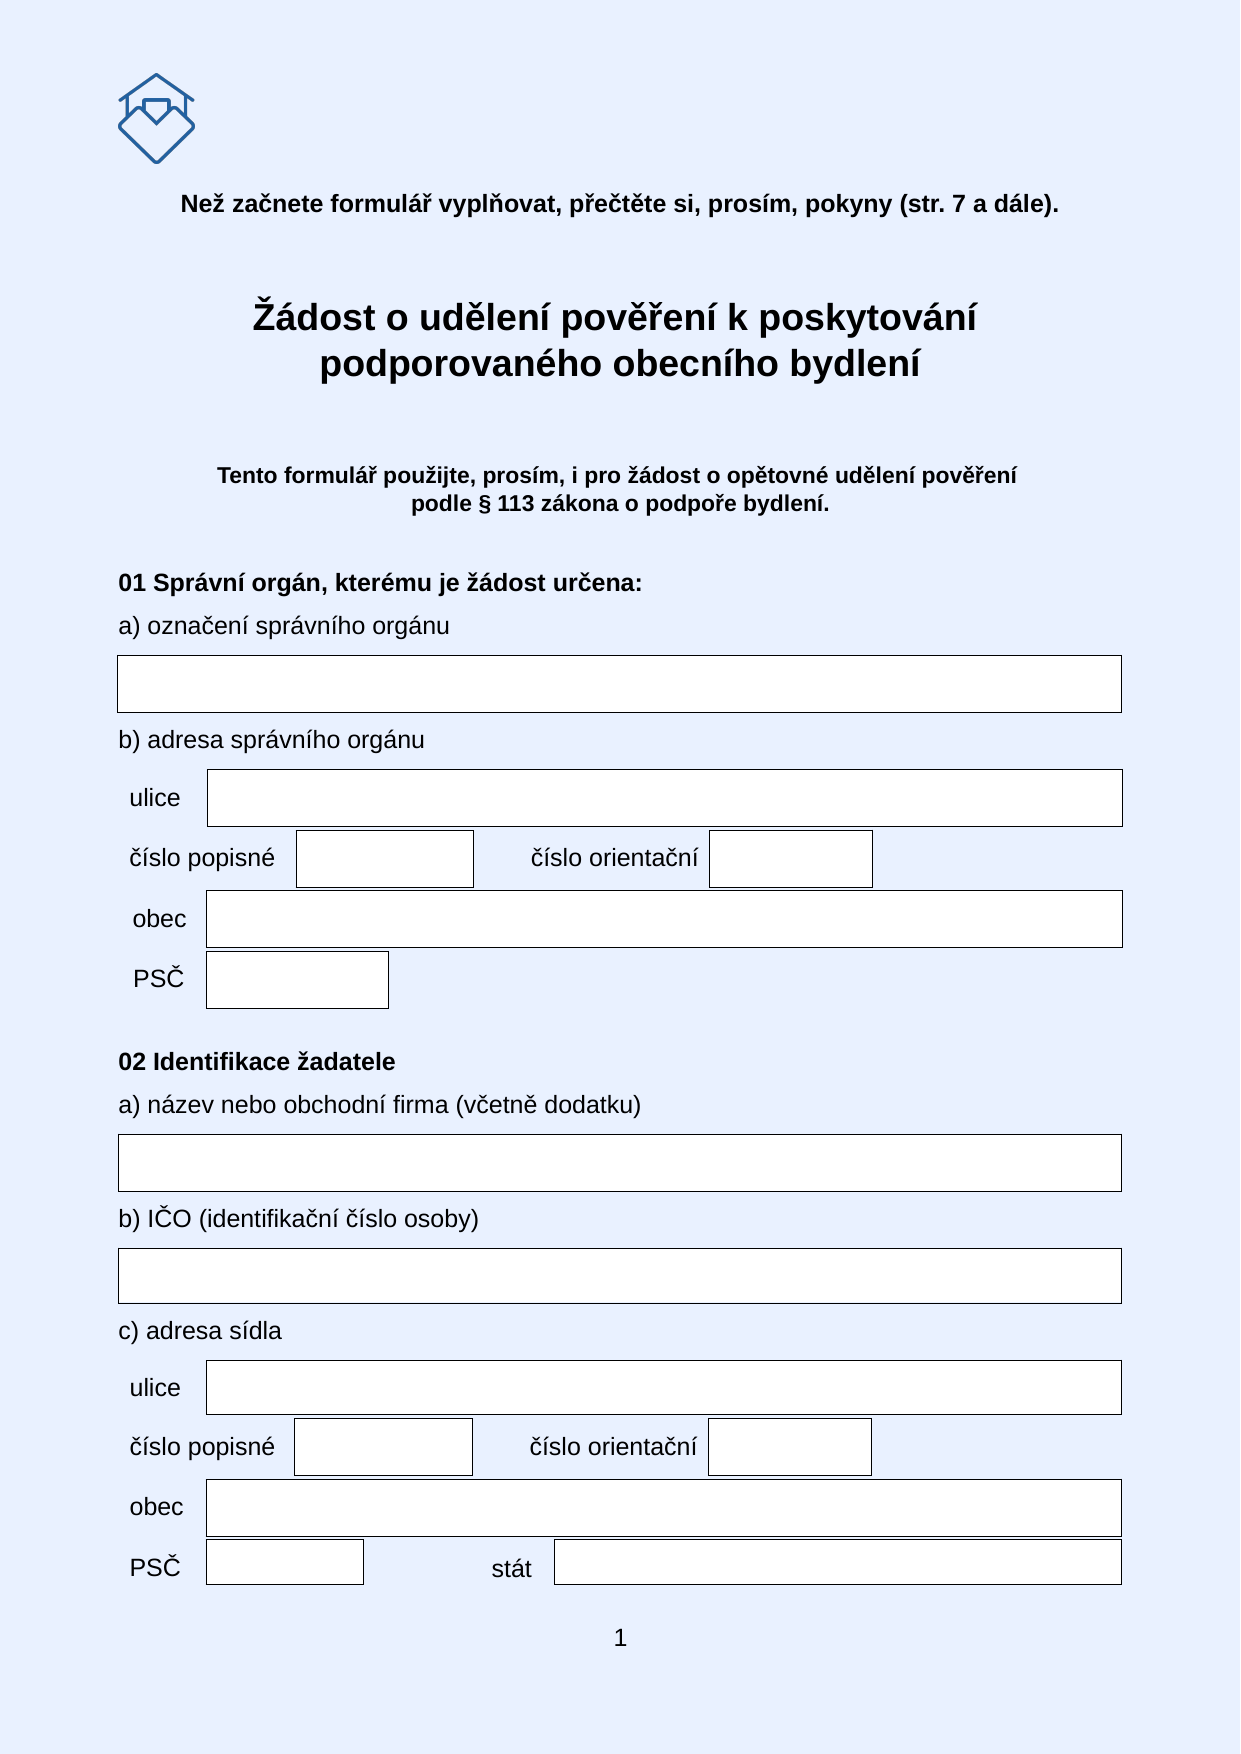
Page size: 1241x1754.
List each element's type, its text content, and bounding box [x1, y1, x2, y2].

table_header [207, 891, 1122, 947]
table_header [207, 1361, 1121, 1414]
table_header stát [364, 1539, 554, 1584]
table_header [118, 656, 1121, 712]
table_header [208, 770, 1122, 826]
table_header PSČ [118, 1539, 206, 1584]
table_header [295, 1419, 472, 1475]
table_header číslo orientační [474, 830, 709, 887]
table_header [555, 1540, 1121, 1584]
table_header [709, 1419, 871, 1475]
text b) IČO (identifikační číslo osoby) [118, 1204, 1122, 1233]
table_header [207, 952, 388, 1008]
table_header číslo popisné [118, 830, 296, 887]
table_header [119, 1135, 1121, 1191]
text Žádost o udělení pověření k poskytování podporovaného obecního bydlení [118, 295, 1122, 384]
text Než začnete formulář vyplňovat, přečtěte si, prosím, pokyny (str. 7 a dále). [118, 189, 1122, 218]
table_header [207, 1540, 363, 1584]
table_header číslo popisné [118, 1418, 294, 1475]
text Tento formulář použijte, prosím, i pro žádost o opětovné udělení pověření podle § 113 zákona o podpoře bydlení. [118, 462, 1122, 516]
table_header [297, 831, 473, 887]
text b) adresa správního orgánu [118, 725, 1122, 754]
table_header [710, 831, 872, 887]
table_header [207, 1480, 1121, 1536]
table_header obec [118, 1479, 206, 1536]
table_header [119, 1249, 1121, 1302]
text 01 Správní orgán, kterému je žádost určena: [118, 568, 1122, 597]
table_header ulice [118, 769, 207, 826]
text a) označení správního orgánu [118, 611, 1122, 640]
table_header PSČ [103, 951, 206, 1008]
text c) adresa sídla [118, 1316, 1122, 1345]
table_header ulice [118, 1360, 206, 1414]
table_header obec [103, 890, 206, 947]
table_header číslo orientační [473, 1418, 708, 1475]
text 02 Identifikace žadatele [118, 1046, 1122, 1075]
picture [118, 73, 195, 164]
text a) název nebo obchodní firma (včetně dodatku) [118, 1090, 1122, 1119]
